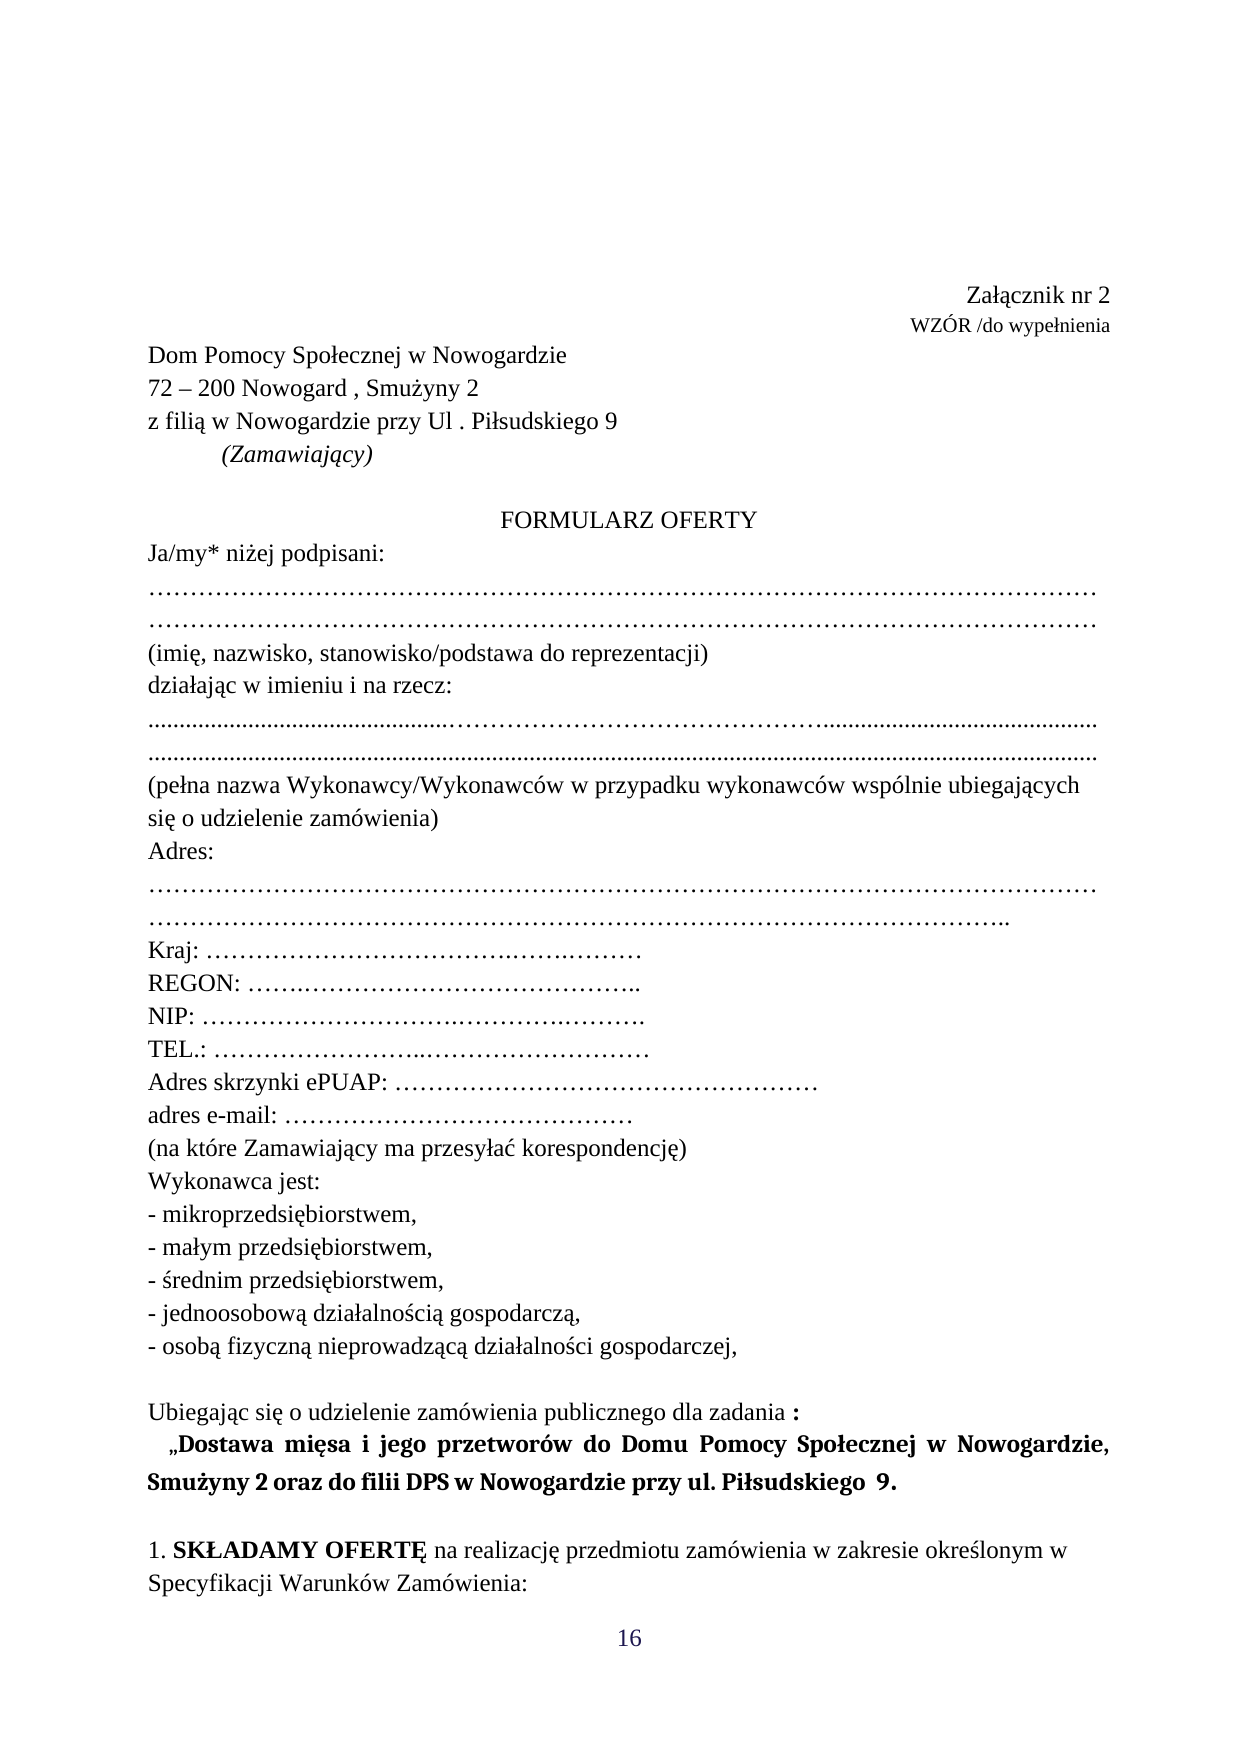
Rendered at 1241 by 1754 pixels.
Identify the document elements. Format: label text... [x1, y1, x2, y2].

text TEL.: ……………………..……………………… [148, 1034, 1110, 1063]
text - osobą fizyczną nieprowadzącą działalności gospodarczej, [148, 1331, 1110, 1360]
text FORMULARZ OFERTY [148, 506, 1110, 534]
text Kraj: ……………………………….…….……… [148, 935, 1110, 963]
text NIP: ………………………….………….………. [148, 1001, 1110, 1029]
text z filią w Nowogardzie przy Ul . Piłsudskiego 9 [148, 406, 1110, 435]
text Załącznik nr 2 [148, 280, 1110, 308]
text działając w imieniu i na rzecz: [148, 671, 1110, 699]
text Ja/my* niżej podpisani: [148, 538, 1110, 567]
text REGON: …….………………………………….. [148, 968, 1110, 997]
text (Zamawiający) [148, 439, 1110, 468]
text Specyfikacji Warunków Zamówienia: [148, 1568, 1110, 1597]
text (na które Zamawiający ma przesyłać korespondencję) [148, 1133, 1110, 1162]
text (imię, nazwisko, stanowisko/podstawa do reprezentacji) [148, 638, 1110, 666]
text ................................................………………………………………............................................ [148, 704, 1110, 732]
text - mikroprzedsiębiorstwem, [148, 1199, 1110, 1228]
text 72 – 200 Nowogard , Smużyny 2 [148, 373, 1110, 402]
text - małym przedsiębiorstwem, [148, 1232, 1110, 1261]
subtitle „Dostawa mięsa i jego przetworów do Domu Pomocy Społecznej w Nowogardzie, Smużyny 2 oraz do filii DPS w Nowogardzie przy ul. Piłsudskiego 9. [148, 1430, 1110, 1497]
text - jednoosobową działalnością gospodarczą, [148, 1298, 1110, 1327]
text Dom Pomocy Społecznej w Nowogardzie [148, 340, 1110, 369]
text Adres:……………………………………………………………………………………………………………………………………………………………………………………………….. [148, 836, 1110, 931]
text Wykonawca jest: [148, 1166, 1110, 1195]
text adres e-mail: …………………………………… [148, 1100, 1110, 1129]
text (pełna nazwa Wykonawcy/Wykonawców w przypadku wykonawców wspólnie ubiegających się o udzielenie zamówienia) [148, 770, 1110, 831]
text WZÓR /do wypełnienia [148, 313, 1110, 337]
text Adres skrzynki ePUAP: …………………………………………… [148, 1067, 1110, 1096]
text 1. SKŁADAMY OFERTĘ na realizację przedmiotu zamówienia w zakresie określonym w [148, 1535, 1110, 1564]
text ........................................................................................................................................................ [148, 737, 1110, 765]
text ………………………………………………………………………………………………………………………………………………………………………………………………………… [148, 572, 1110, 633]
text - średnim przedsiębiorstwem, [148, 1265, 1110, 1294]
text Ubiegając się o udzielenie zamówienia publicznego dla zadania : [148, 1397, 1110, 1426]
